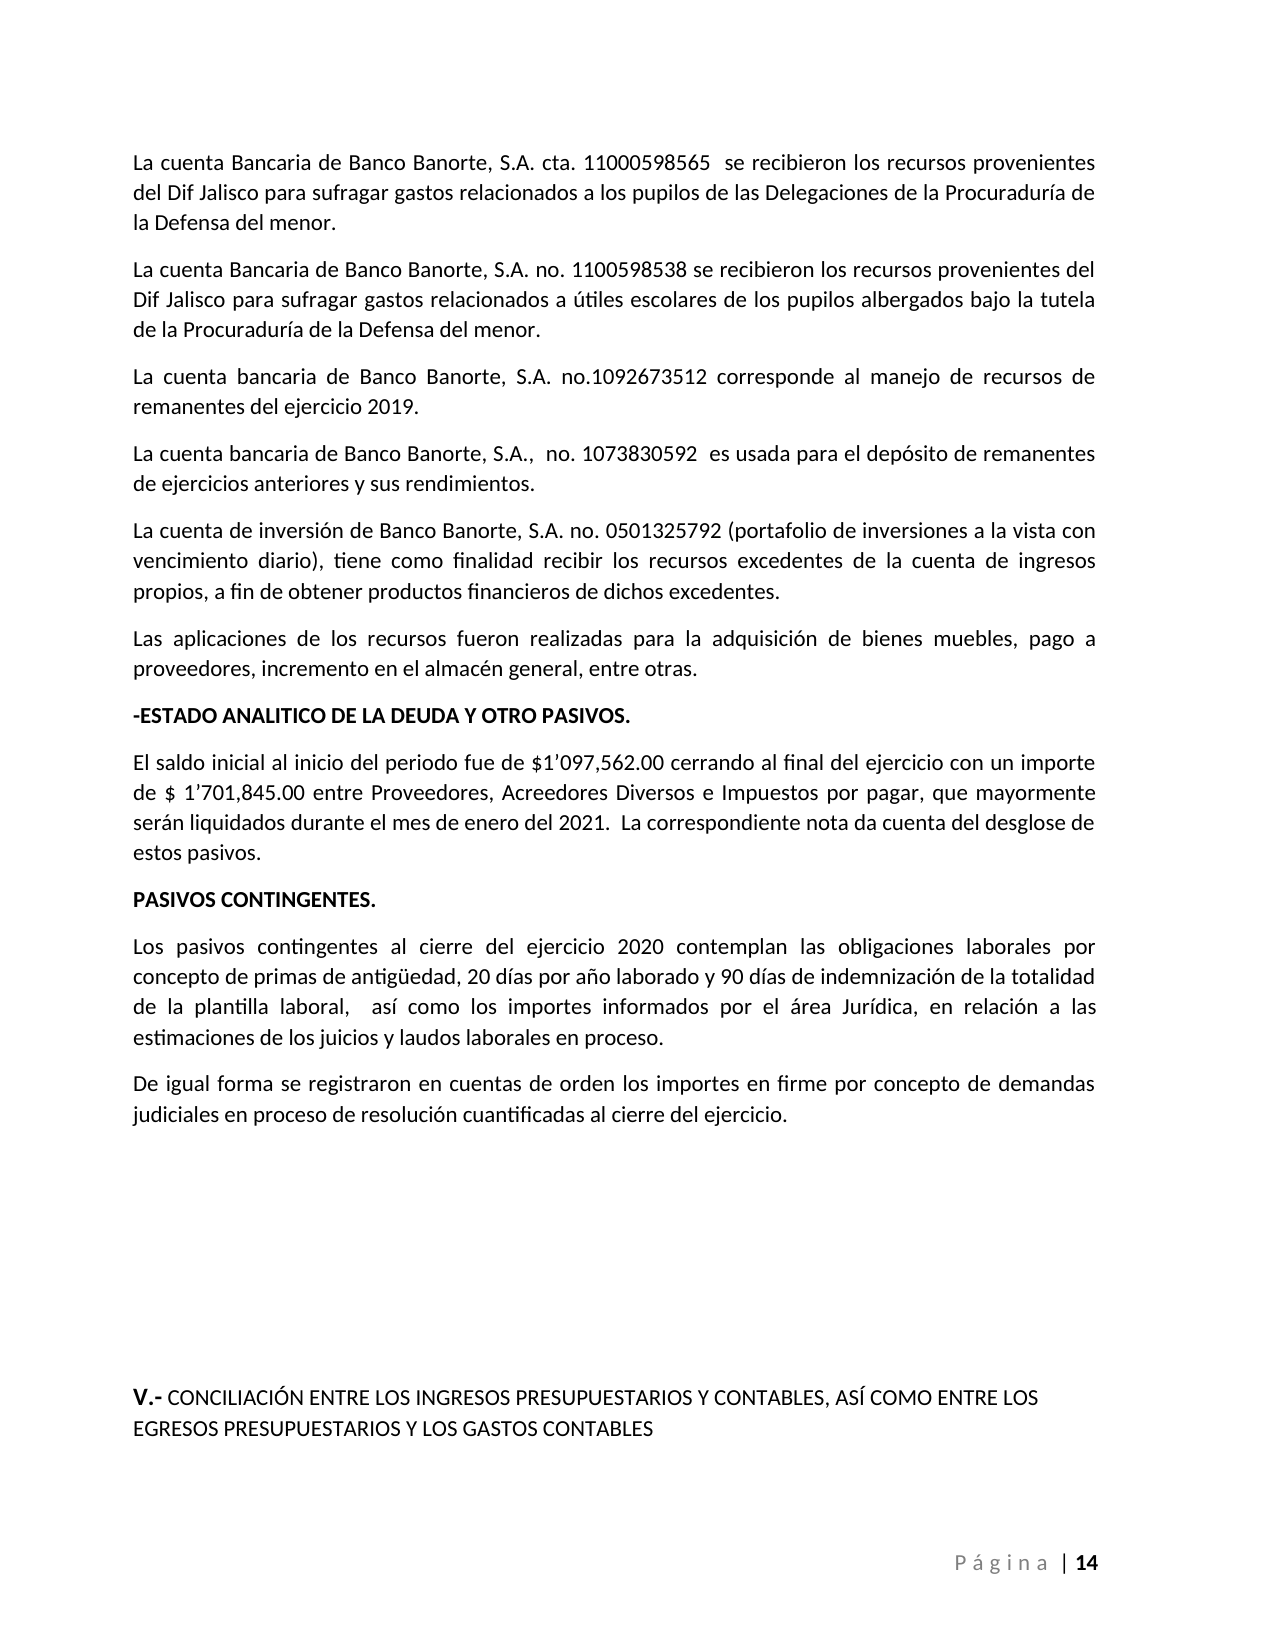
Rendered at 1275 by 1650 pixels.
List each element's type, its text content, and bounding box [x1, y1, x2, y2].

text La cuenta Bancaria de Banco Banorte, S.A. no. 1100598538 se recibieron los recursos provenientes del Dif Jalisco para sufragar gastos relacionados a útiles escolares de los pupilos albergados bajo la tutela de la Procuraduría de la Defensa del menor. [133, 255, 1098, 343]
text La cuenta de inversión de Banco Banorte, S.A. no. 0501325792 (portafolio de inversiones a la vista con vencimiento diario), tiene como finalidad recibir los recursos excedentes de la cuenta de ingresos propios, a fin de obtener productos financieros de dichos excedentes. [133, 516, 1098, 605]
text El saldo inicial al inicio del periodo fue de $1’097,562.00 cerrando al final del ejercicio con un importe de $ 1’701,845.00 entre Proveedores, Acreedores Diversos e Impuestos por pagar, que mayormente serán liquidados durante el mes de enero del 2021. La correspondiente nota da cuenta del desglose de estos pasivos. [133, 748, 1098, 866]
text Las aplicaciones de los recursos fueron realizadas para la adquisición de bienes muebles, pago a proveedores, incremento en el almacén general, entre otras. [133, 624, 1098, 682]
text De igual forma se registraron en cuentas de orden los importes en firme por concepto de demandas judiciales en proceso de resolución cuantificadas al cierre del ejercicio. [133, 1069, 1098, 1128]
text PASIVOS CONTINGENTES. [133, 885, 1098, 913]
text La cuenta bancaria de Banco Banorte, S.A., no. 1073830592 es usada para el depósito de remanentes de ejercicios anteriores y sus rendimientos. [133, 439, 1098, 497]
text La cuenta Bancaria de Banco Banorte, S.A. cta. 11000598565 se recibieron los recursos provenientes del Dif Jalisco para sufragar gastos relacionados a los pupilos de las Delegaciones de la Procuraduría de la Defensa del menor. [133, 148, 1098, 236]
text -ESTADO ANALITICO DE LA DEUDA Y OTRO PASIVOS. [133, 701, 1098, 729]
text Los pasivos contingentes al cierre del ejercicio 2020 contemplan las obligaciones laborales por concepto de primas de antigüedad, 20 días por año laborado y 90 días de indemnización de la totalidad de la plantilla laboral, así como los importes informados por el área Jurídica, en relación a las estimaciones de los juicios y laudos laborales en proceso. [133, 932, 1098, 1051]
text La cuenta bancaria de Banco Banorte, S.A. no.1092673512 corresponde al manejo de recursos de remanentes del ejercicio 2019. [133, 362, 1098, 420]
text V.- CONCILIACIÓN ENTRE LOS INGRESOS PRESUPUESTARIOS Y CONTABLES, ASÍ COMO ENTRE LOS EGRESOS PRESUPUESTARIOS Y LOS GASTOS CONTABLES [133, 1381, 1098, 1442]
